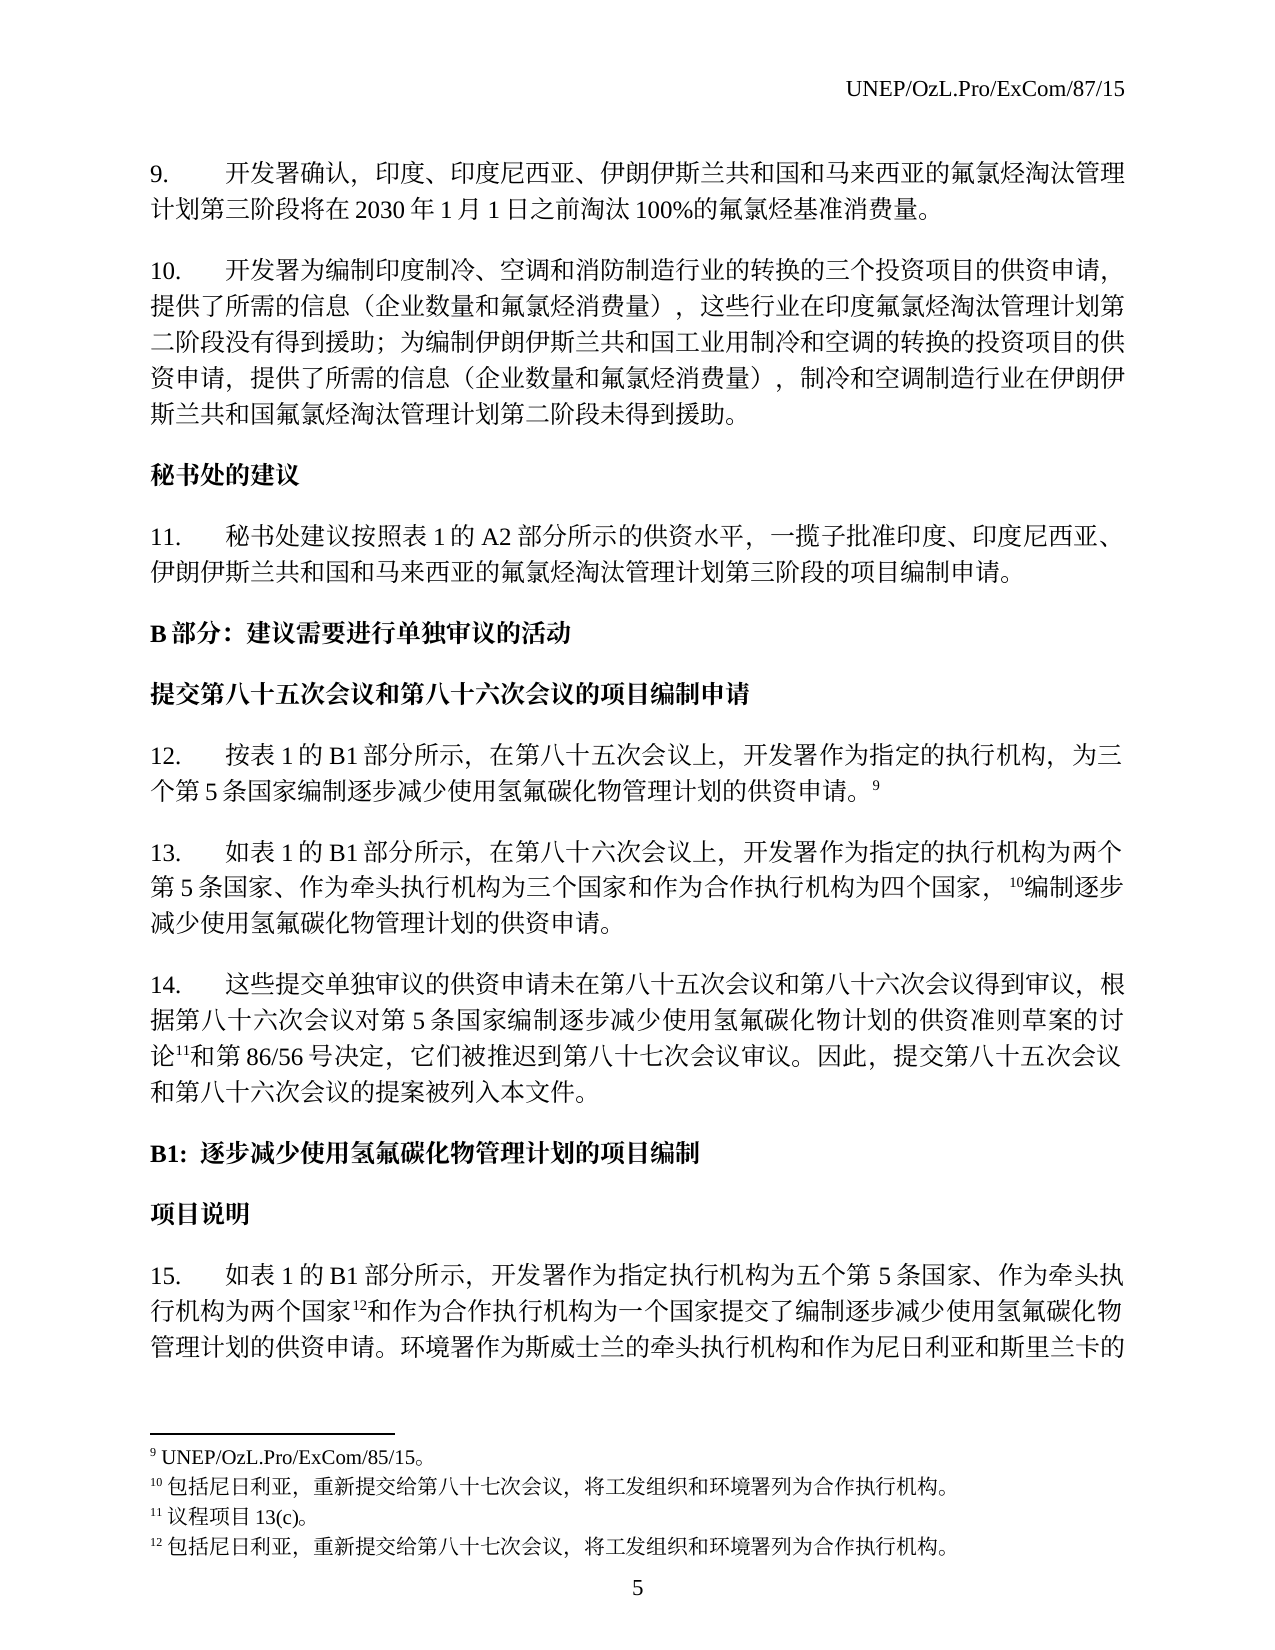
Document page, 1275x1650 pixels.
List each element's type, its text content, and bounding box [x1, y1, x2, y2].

subtitle B1: 逐步减少使用氢氟碳化物管理计划的项目编制 [150, 1134, 1125, 1170]
subtitle 秘书处建议按照表1的A2部分所示的供资水平，一揽子批准印度、印度尼西亚、伊朗伊斯兰共和国和马来西亚的氟氯烃淘汰管理计划第三阶段的项目编制申请。 [150, 517, 1125, 588]
text 提交第八十五次会议和第八十六次会议的项目编制申请 [150, 674, 1125, 710]
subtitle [150, 1256, 1125, 1363]
text 项目说明 [150, 1195, 1125, 1231]
subtitle 开发署为编制印度制冷、空调和消防制造行业的转换的三个投资项目的供资申请，提供了所需的信息（企业数量和氟氯烃消费量），这些行业在印度氟氯烃淘汰管理计划第二阶段没有得到援助；为编制伊朗伊斯兰共和国工业用制冷和空调的转换的投资项目的供资申请，提供了所需的信息（企业数量和氟氯烃消费量），制冷和空调制造行业在伊朗伊斯兰共和国氟氯烃淘汰管理计划第二阶段未得到援助。 [150, 251, 1125, 431]
subtitle 这些提交单独审议的供资申请未在第八十五次会议和第八十六次会议得到审议，根据第八十六次会议对第5条国家编制逐步减少使用氢氟碳化物计划的供资准则草案的讨论和第86/56号决定，它们被推迟到第八十七次会议审议。因此，提交第八十五次会议和第八十六次会议的提案被列入本文件。 [150, 965, 1125, 1109]
text B部分：建议需要进行单独审议的活动 [150, 613, 1125, 649]
subtitle 开发署确认，印度、印度尼西亚、伊朗伊斯兰共和国和马来西亚的氟氯烃淘汰管理计划第三阶段将在之前淘汰100%的氟氯烃基准消费量。 [150, 154, 1125, 226]
subtitle 按表1的B1部分所示，在第八十五次会议上，开发署作为指定的执行机构，为三个第5条国家编制逐步减少使用氢氟碳化物管理计划的供资申请。 [150, 735, 1125, 807]
subtitle 秘书处的建议 [150, 456, 1125, 492]
subtitle 如表1的B1部分所示，在第八十六次会议上，开发署作为指定的执行机构为两个第5条国家、作为牵头执行机构为三个国家和作为合作执行机构为四个国家，编制逐步减少使用氢氟碳化物管理计划的供资申请。 [150, 832, 1125, 940]
